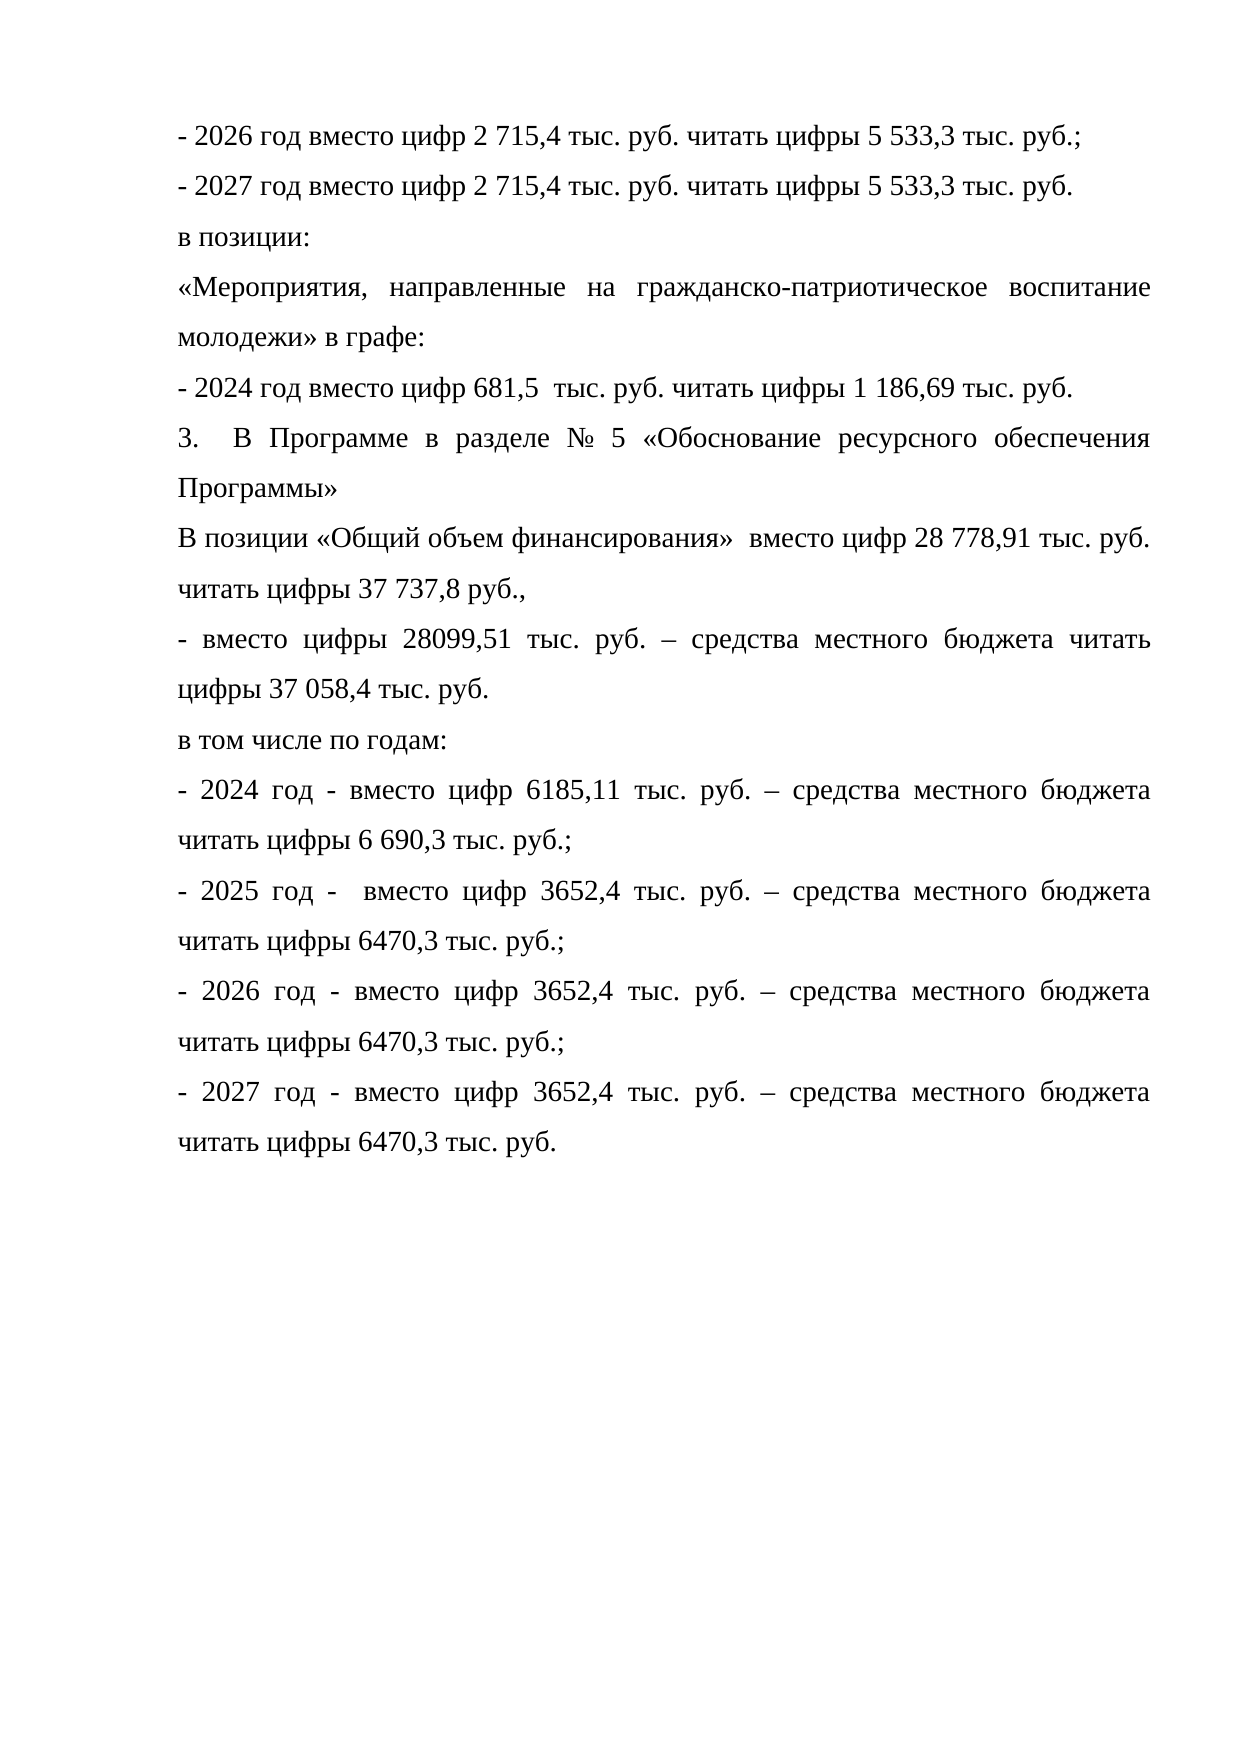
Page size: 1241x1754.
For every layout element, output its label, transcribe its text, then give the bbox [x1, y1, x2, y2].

text - 2024 год вместо цифр 681,5 тыс. руб. читать цифры 1 186,69 тыс. руб. [177, 370, 1152, 403]
text - 2027 год - вместо цифр 3652,4 тыс. руб. – средства местного бюджета читать цифры 6470,3 тыс. руб. [177, 1074, 1152, 1158]
text - 2025 год - вместо цифр 3652,4 тыс. руб. – средства местного бюджета читать цифры 6470,3 тыс. руб.; [177, 873, 1152, 957]
text - 2026 год - вместо цифр 3652,4 тыс. руб. – средства местного бюджета читать цифры 6470,3 тыс. руб.; [177, 973, 1152, 1057]
text в позиции: [177, 219, 1152, 252]
text В позиции «Общий объем финансирования» вместо цифр 28 778,91 тыс. руб. читать цифры 37 737,8 руб., [177, 521, 1152, 604]
text в том числе по годам: [177, 722, 1152, 755]
text - вместо цифры 28099,51 тыс. руб. – средства местного бюджета читать цифры 37 058,4 тыс. руб. [177, 621, 1152, 705]
text 3. В Программе в разделе № 5 «Обоснование ресурсного обеспечения Программы» [177, 420, 1152, 504]
text - 2027 год вместо цифр 2 715,4 тыс. руб. читать цифры 5 533,3 тыс. руб. [177, 168, 1152, 202]
text - 2026 год вместо цифр 2 715,4 тыс. руб. читать цифры 5 533,3 тыс. руб.; [177, 118, 1152, 152]
text «Мероприятия, направленные на гражданско-патриотическое воспитание молодежи» в графе: [177, 269, 1152, 353]
text - 2024 год - вместо цифр 6185,11 тыс. руб. – средства местного бюджета читать цифры 6 690,3 тыс. руб.; [177, 772, 1152, 856]
